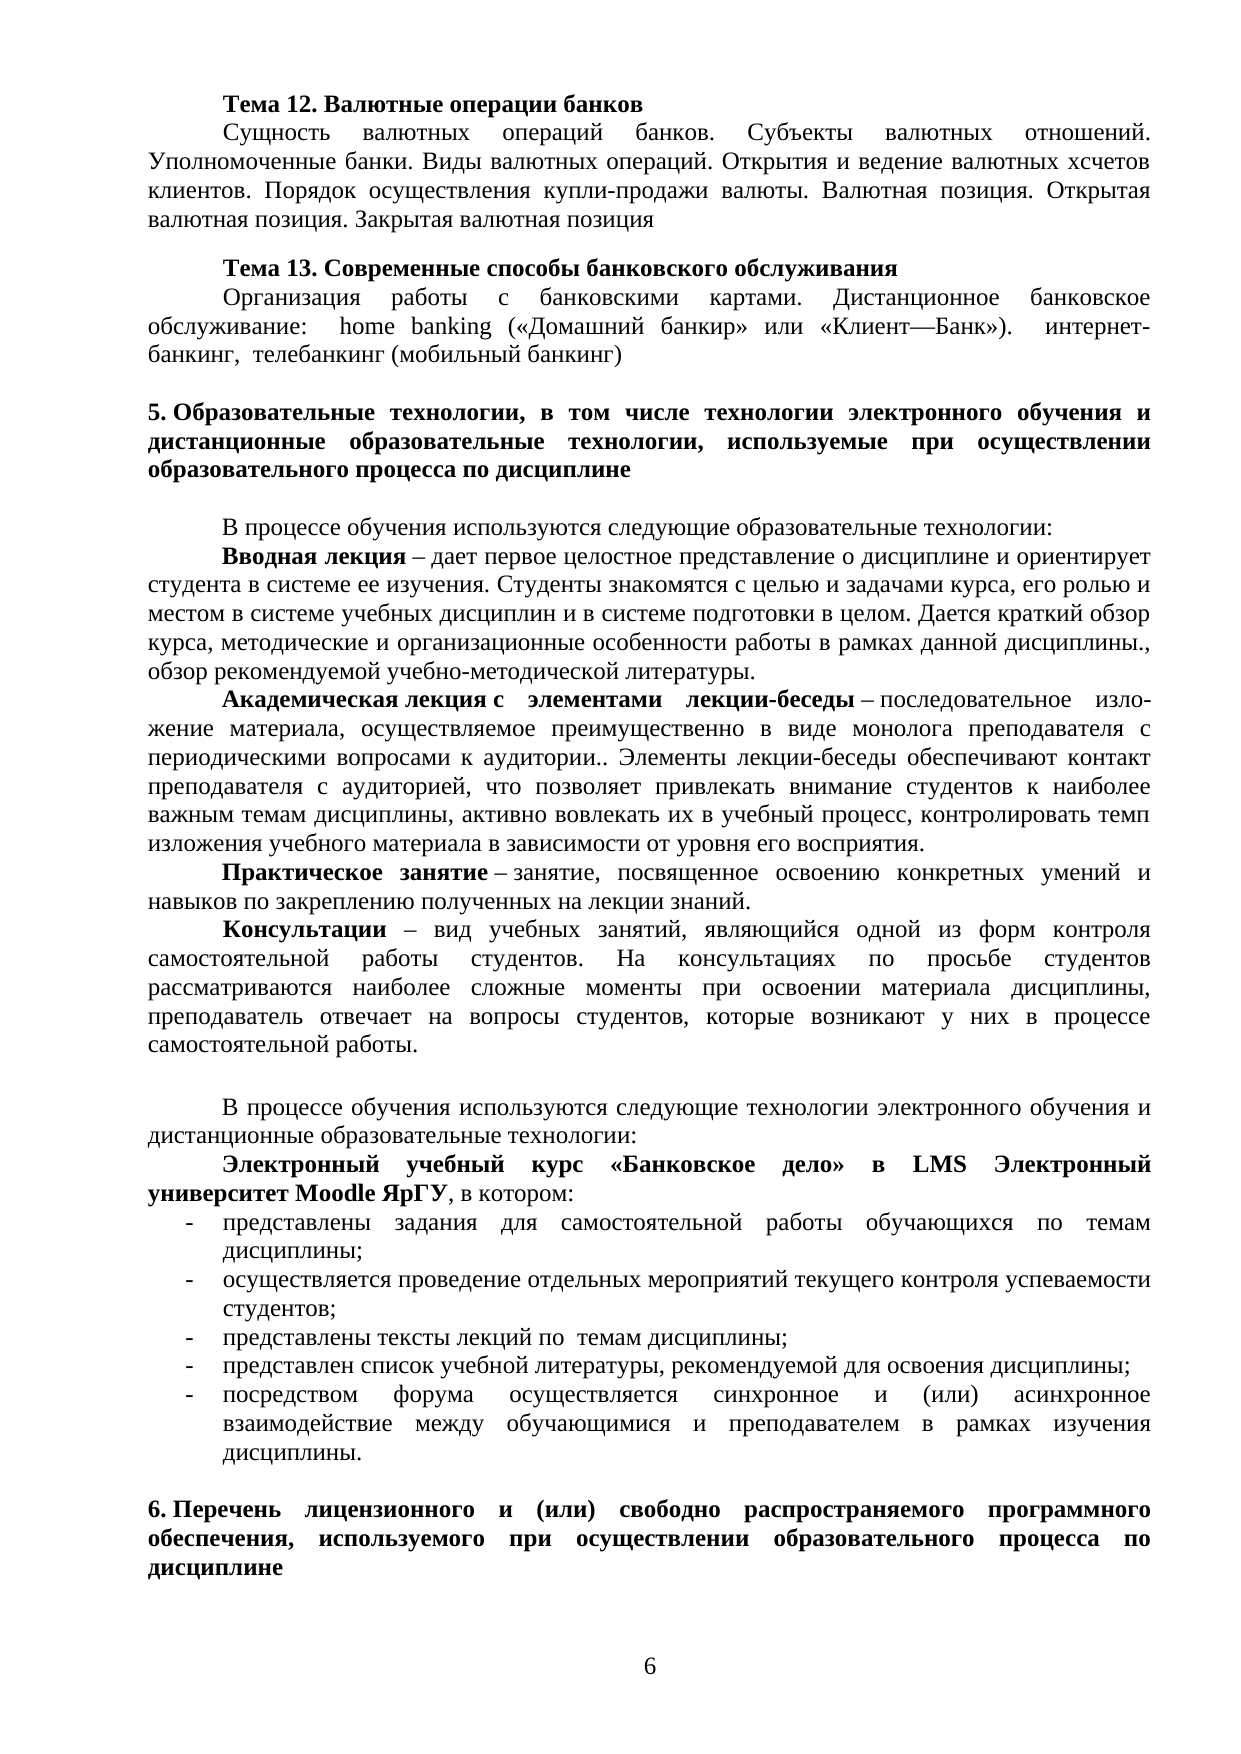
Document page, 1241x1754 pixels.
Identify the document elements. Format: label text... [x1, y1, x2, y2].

text Тема 13. Современные способы банковского обслуживания [148, 253, 1152, 282]
text Сущность валютных операций банков. Субъекты валютных отношений. Уполномоченные банки. Виды валютных операций. Открытия и ведение валютных хсчетов клиентов. Порядок осуществления купли-продажи валюты. Валютная позиция. Открытая валютная позиция. Закрытая валютная позиция [148, 117, 1152, 232]
text Консультации – вид учебных занятий, являющийся одной из форм контроля самостоятельной работы студентов. На консультациях по просьбе студентов рассматриваются наиболее сложные моменты при освоении материала дисциплины, преподаватель отвечает на вопросы студентов, которые возникают у них в процессе самостоятельной работы. [148, 914, 1152, 1058]
list посредством форума осуществляется синхронное и (или) асинхронное взаимодействие между обучающимися и преподавателем в рамках изучения дисциплины. [185, 1379, 1152, 1466]
text В процессе обучения используются следующие образовательные технологии: [148, 512, 1152, 541]
text Практическое занятие – занятие, посвященное освоению конкретных умений и навыков по закреплению полученных на лекции знаний. [148, 857, 1152, 914]
list представлены тексты лекций по темам дисциплины; [185, 1322, 1152, 1351]
text Организация работы с банковскими картами. Дистанционное банковское обслуживание: home banking («Домашний банкир» или «Клиент—Банк»). интернет-банкинг, телебанкинг (мобильный банкинг) [148, 282, 1152, 368]
list В процессе обучения используются следующие технологии электронного обучения и дистанционные образовательные технологии: [148, 1092, 1152, 1149]
list осуществляется проведение отдельных мероприятий текущего контроля успеваемости студентов; [185, 1264, 1152, 1322]
text Вводная лекция – дает первое целостное представление о дисциплине и ориентирует студента в системе ее изучения. Студенты знакомятся с целью и задачами курса, его ролью и местом в системе учебных дисциплин и в системе подготовки в целом. Дается краткий обзор курса, методические и организационные особенности работы в рамках данной дисциплины., обзор рекомендуемой учебно-методической литературы. [148, 541, 1152, 684]
text Академическая лекция с элементами лекции-беседы – последовательное изло-жение материала, осуществляемое преимущественно в виде монолога преподавателя с периодическими вопросами к аудитории.. Элементы лекции-беседы обеспечивают контакт преподавателя с аудиторией, что позволяет привлекать внимание студентов к наиболее важным темам дисциплины, активно вовлекать их в учебный процесс, контролировать темп изложения учебного материала в зависимости от уровня его восприятия. [148, 684, 1152, 857]
text 6. Перечень лицензионного и (или) свободно распространяемого программного обеспечения, используемого при осуществлении образовательного процесса по дисциплине [148, 1494, 1152, 1581]
text 5. Образовательные технологии, в том числе технологии электронного обучения и дистанционные образовательные технологии, используемые при осуществлении образовательного процесса по дисциплине [148, 397, 1152, 483]
list Электронный учебный курс «Банковское дело» в LMS Электронный университет Moodle ЯрГУ, в котором: [148, 1149, 1152, 1207]
list представлены задания для самостоятельной работы обучающихся по темам дисциплины; [185, 1207, 1152, 1264]
list представлен список учебной литературы, рекомендуемой для освоения дисциплины; [185, 1351, 1152, 1379]
text Тема 12. Валютные операции банков [148, 89, 1152, 117]
